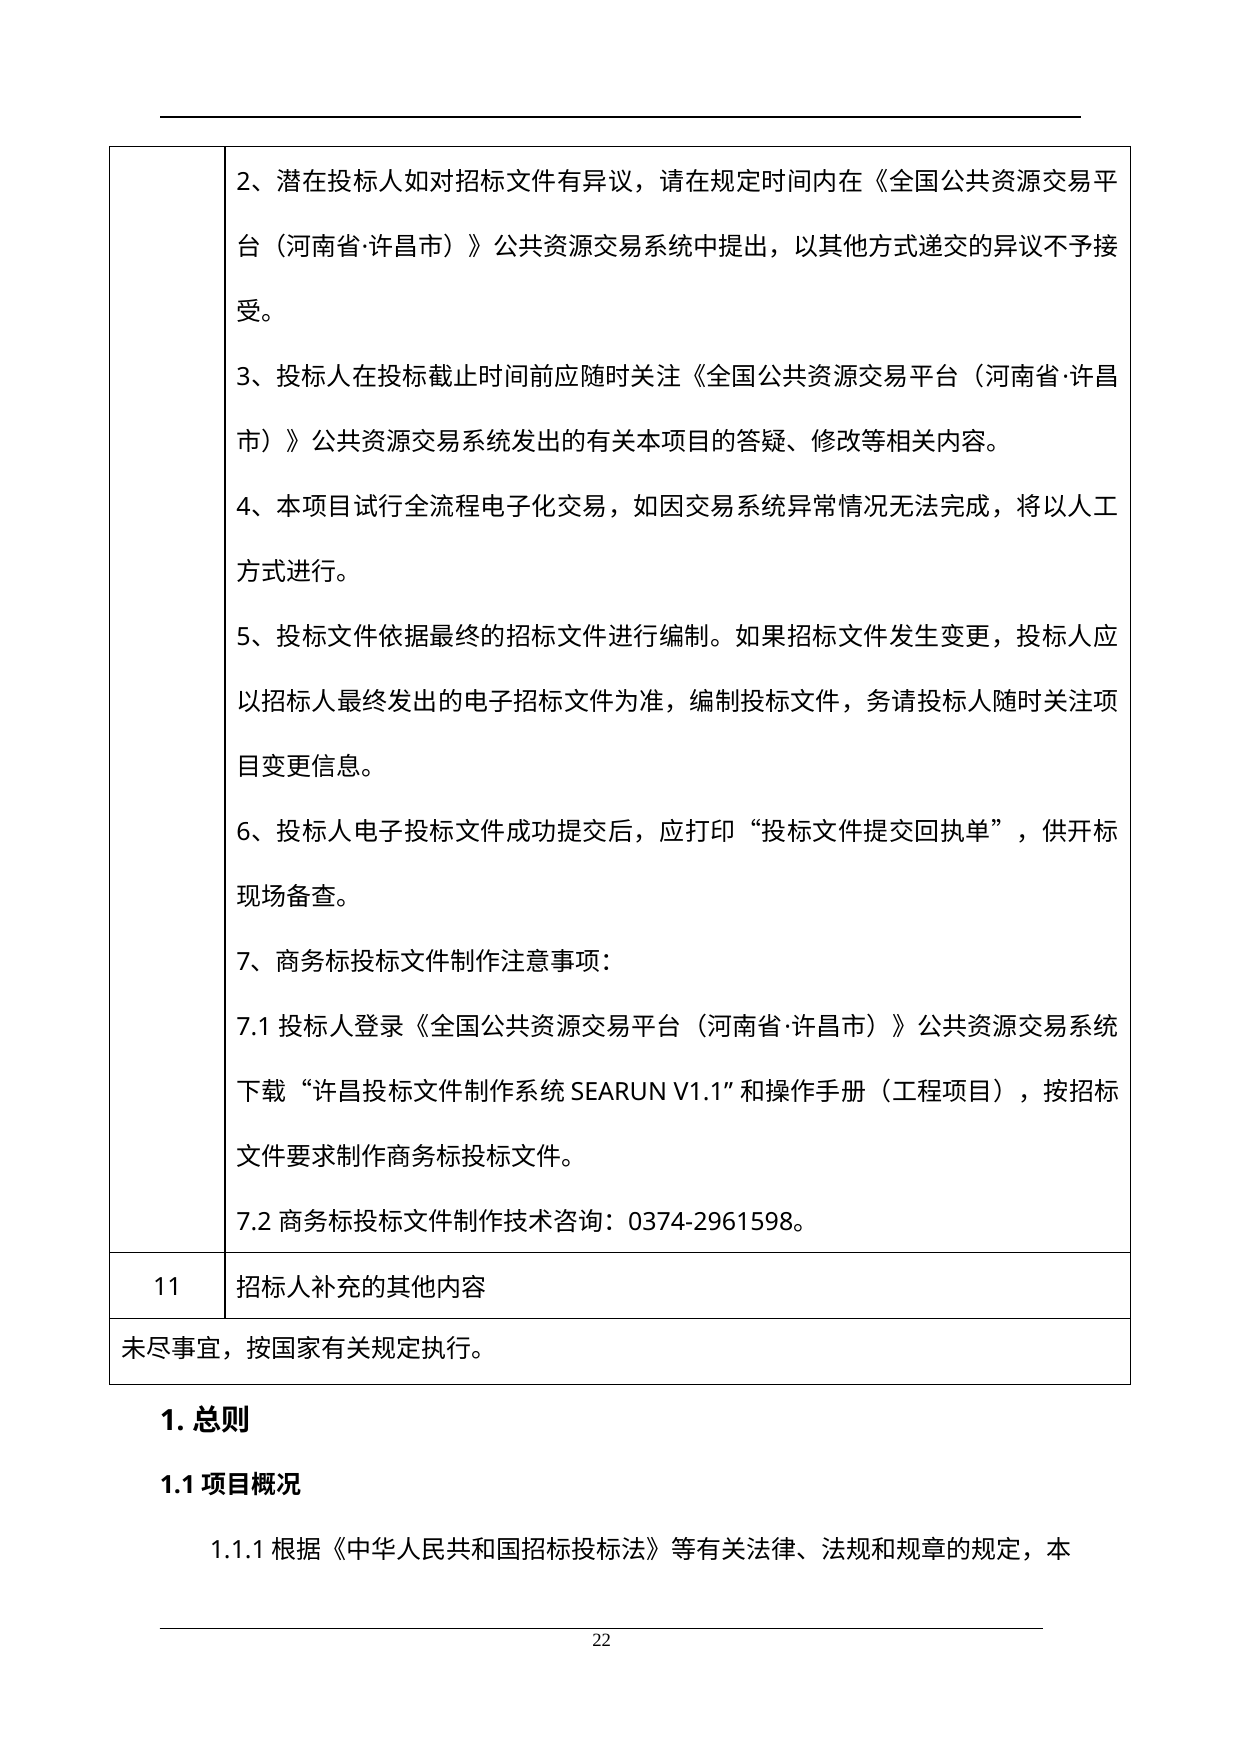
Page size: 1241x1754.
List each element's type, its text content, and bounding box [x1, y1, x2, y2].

text 1.1 项目概况 [159, 1450, 1081, 1515]
table_cell 未尽事宜，按国家有关规定执行。 [110, 1319, 1130, 1384]
table_cell 11 [110, 1253, 224, 1318]
table_cell [110, 147, 224, 1252]
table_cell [226, 147, 1130, 1252]
table_cell 招标人补充的其他内容 [226, 1253, 1130, 1318]
text 1. 总则 [159, 1385, 1081, 1450]
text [159, 1515, 1081, 1580]
